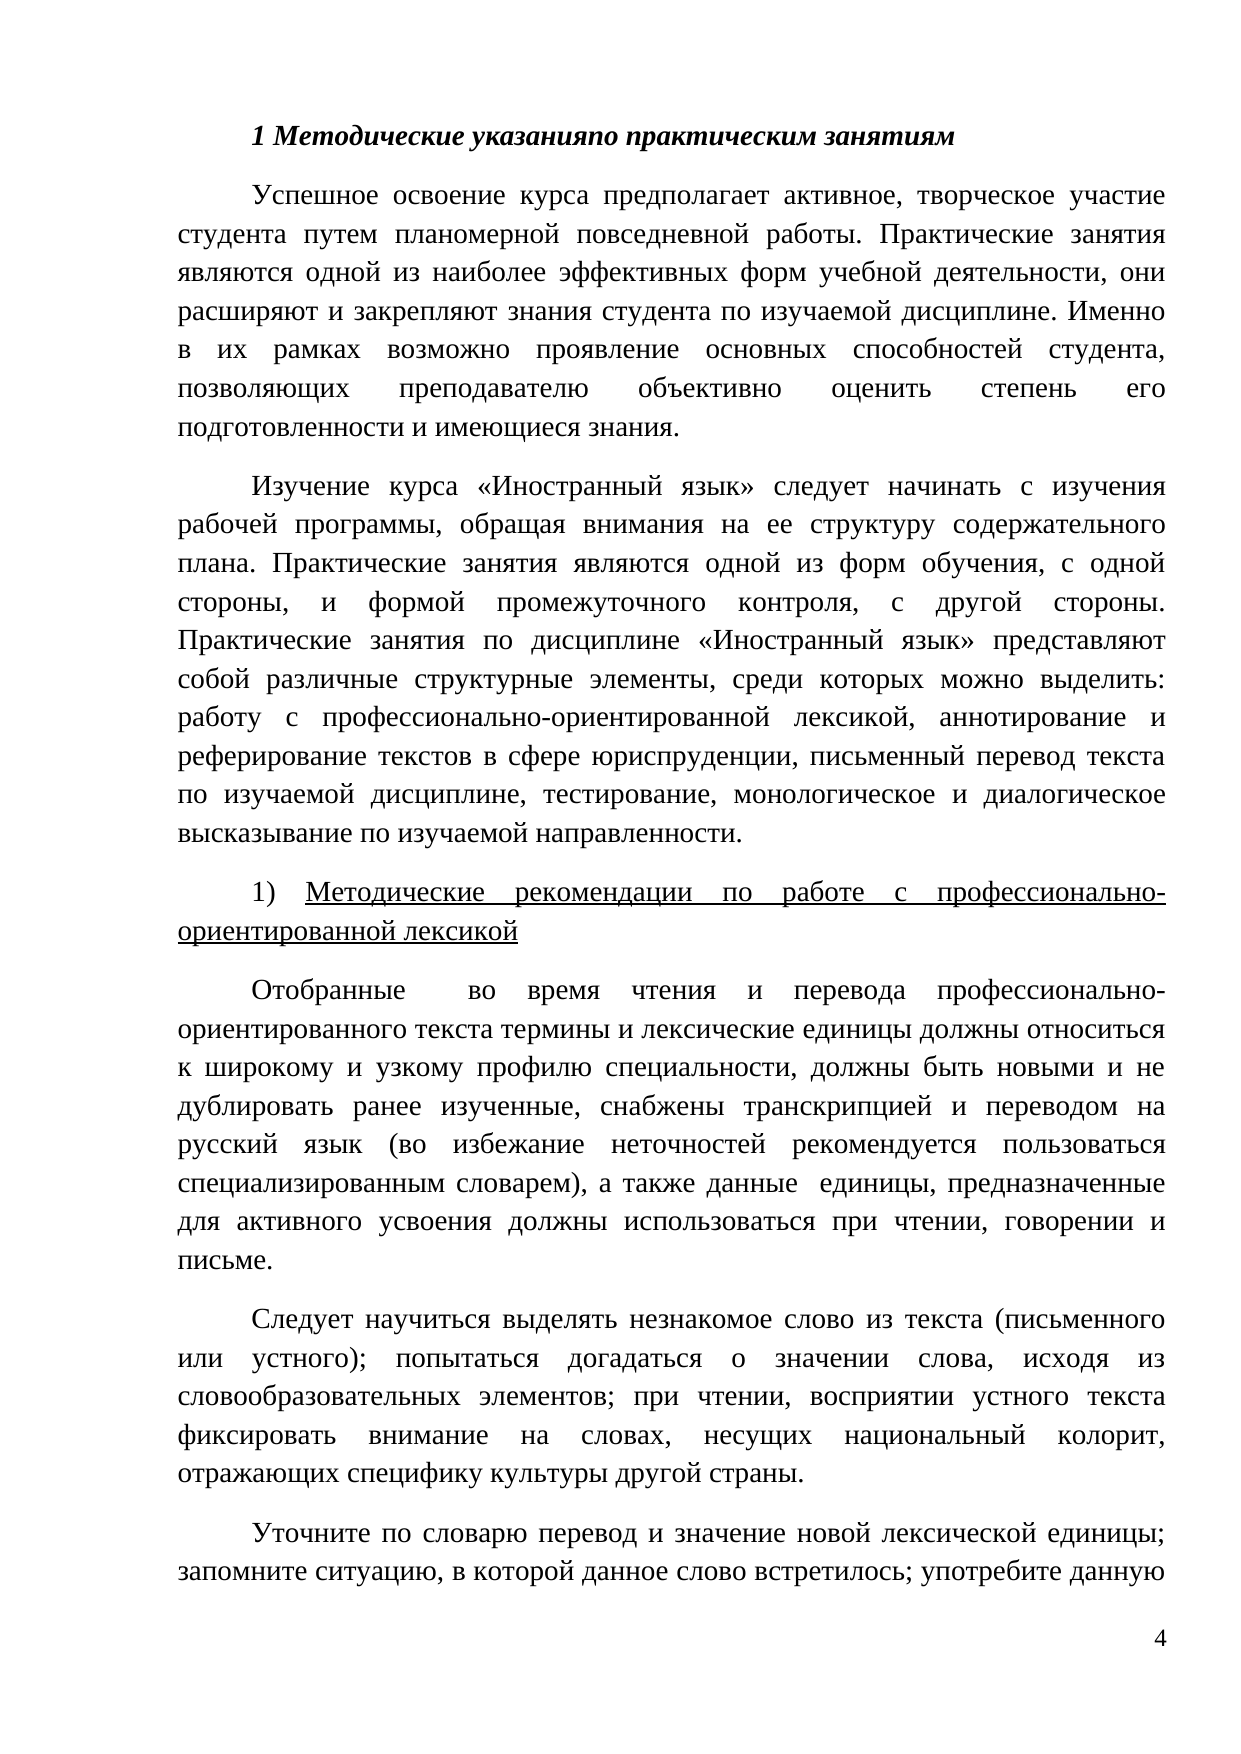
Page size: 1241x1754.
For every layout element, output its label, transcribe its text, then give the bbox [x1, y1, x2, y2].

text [177, 1515, 1167, 1587]
text 1) Методические рекомендации по работе с профессионально-ориентированной лексикой [177, 874, 1167, 946]
text Успешное освоение курса предполагает активное, творческое участие студента путем планомерной повседневной работы. Практические занятия являются одной из наиболее эффективных форм учебной деятельности, они расширяют и закрепляют знания студента по изучаемой дисциплине. Именно в их рамках возможно проявление основных способностей студента, позволяющих преподавателю объективно оценить степень его подготовленности и имеющиеся знания. [177, 177, 1167, 442]
text Следует научиться выделять незнакомое слово из текста (письменного или устного); попытаться догадаться о значении слова, исходя из словообразовательных элементов; при чтении, восприятии устного текста фиксировать внимание на словах, несущих национальный колорит, отражающих специфику культуры другой страны. [177, 1301, 1167, 1489]
text Отобранные во время чтения и перевода профессионально-ориентированного текста термины и лексические единицы должны относиться к широкому и узкому профилю специальности, должны быть новыми и не дублировать ранее изученные, снабжены транскрипцией и переводом на русский язык (во избежание неточностей рекомендуется пользоваться специализированным словарем), а также данные единицы, предназначенные для активного усвоения должны использоваться при чтении, говорении и письме. [177, 972, 1167, 1276]
text 1 Методические указанияпо практическим занятиям [177, 118, 1167, 152]
text Изучение курса «Иностранный язык» следует начинать с изучения рабочей программы, обращая внимания на ее структуру содержательного плана. Практические занятия являются одной из форм обучения, с одной стороны, и формой промежуточного контроля, с другой стороны. Практические занятия по дисциплине «Иностранный язык» представляют собой различные структурные элементы, среди которых можно выделить: работу с профессионально-ориентированной лексикой, аннотирование и реферирование текстов в сфере юриспруденции, письменный перевод текста по изучаемой дисциплине, тестирование, монологическое и диалогическое высказывание по изучаемой направленности. [177, 468, 1167, 848]
